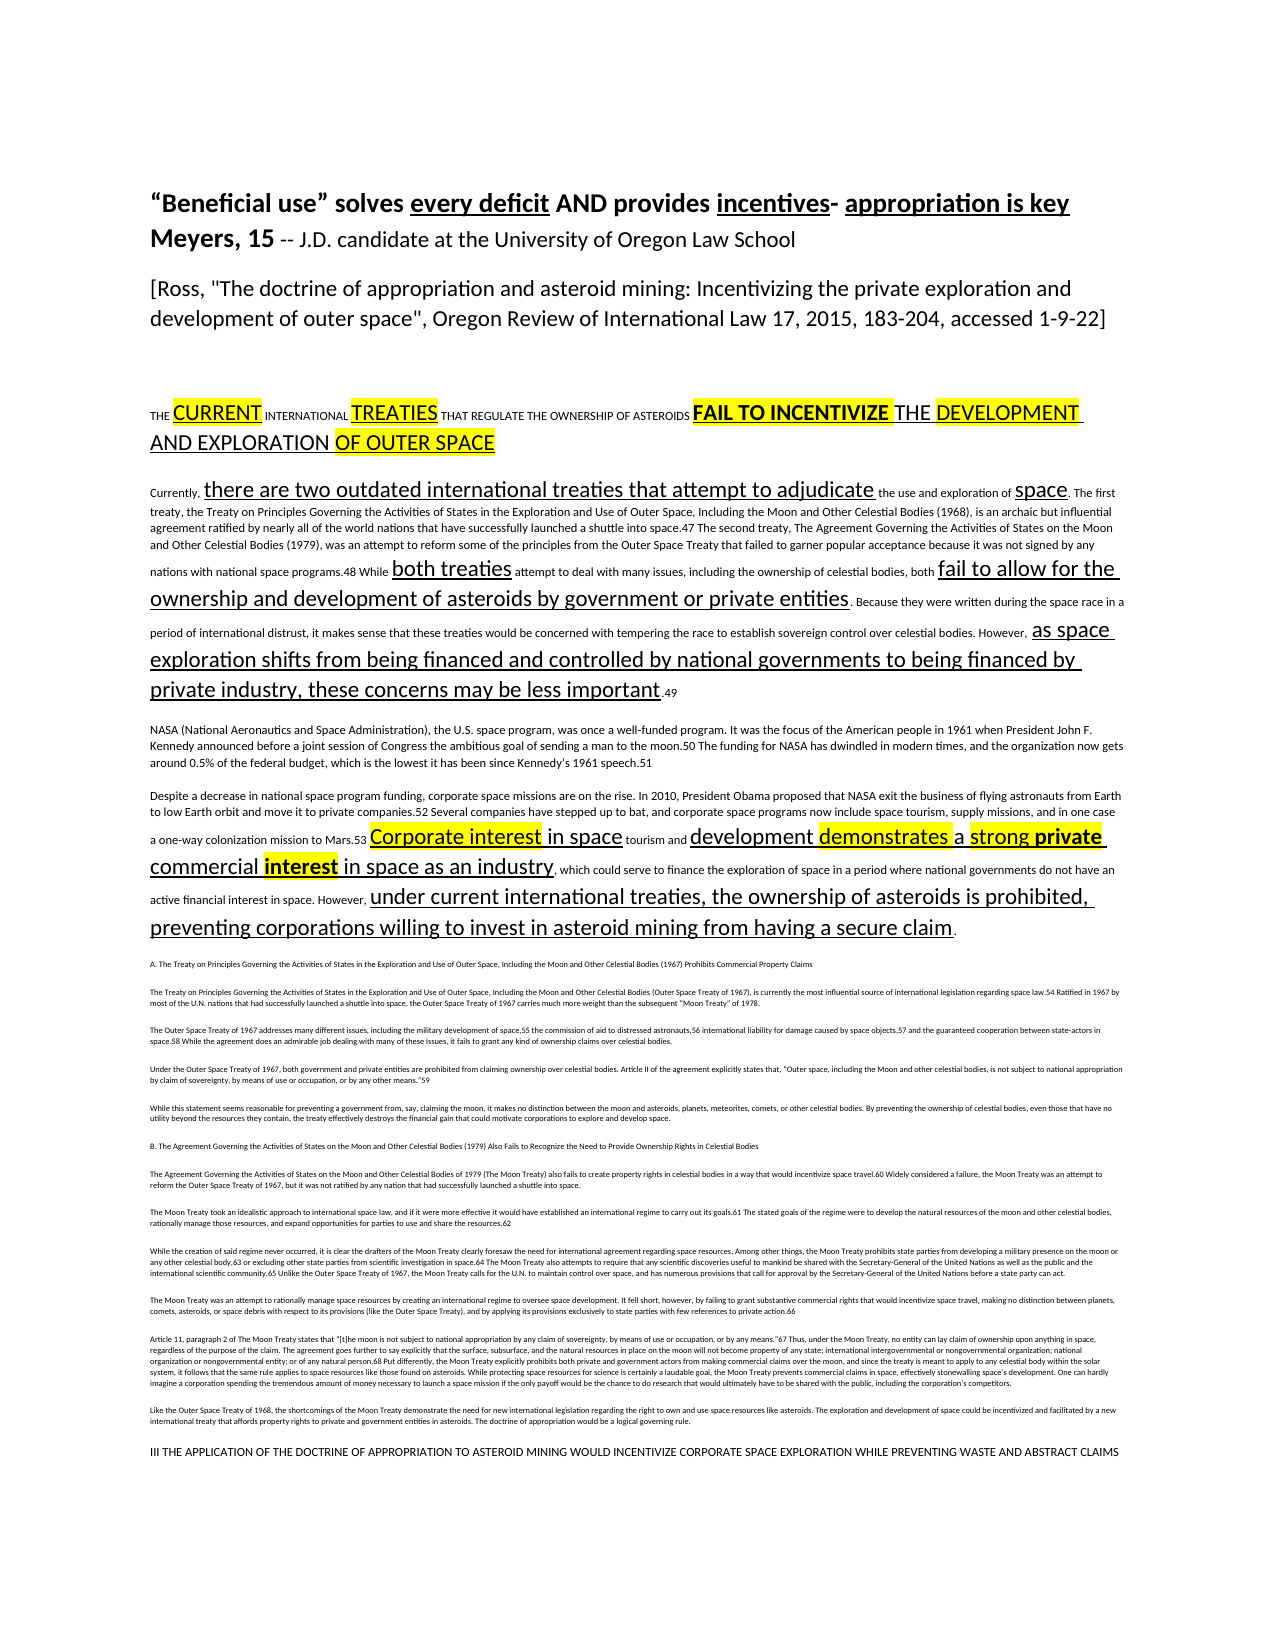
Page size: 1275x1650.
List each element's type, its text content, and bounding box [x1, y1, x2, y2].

text Currently, there are two outdated international treaties that attempt to adjudicate the use and exploration of space. The first treaty, the Treaty on Principles Governing the Activities of States in the Exploration and Use of Outer Space, Including the Moon and Other Celestial Bodies (1968), is an archaic but influential agreement ratified by nearly all of the world nations that have successfully launched a shuttle into space.47 The second treaty, The Agreement Governing the Activities of States on the Moon and Other Celestial Bodies (1979), was an attempt to reform some of the principles from the Outer Space Treaty that failed to garner popular acceptance because it was not signed by any nations with national space programs.48 While both treaties attempt to deal with many issues, including the ownership of celestial bodies, both fail to allow for the ownership and development of asteroids by government or private entities. Because they were written during the space race in a period of international distrust, it makes sense that these treaties would be concerned with tempering the race to establish sovereign control over celestial bodies. However, as space exploration shifts from being financed and controlled by national governments to being financed by private industry, these concerns may be less important.49 [150, 475, 1125, 703]
text THE CURRENT INTERNATIONAL TREATIES THAT REGULATE THE OWNERSHIP OF ASTEROIDS FAIL TO INCENTIVIZE THE DEVELOPMENT AND EXPLORATION OF OUTER SPACE [150, 398, 1125, 456]
subtitle “Beneficial use” solves every deficit AND provides incentives- appropriation is key [150, 186, 1125, 219]
text [Ross, "The doctrine of appropriation and asteroid mining: Incentivizing the private exploration and development of outer space", Oregon Review of International Law 17, 2015, 183-204, accessed 1-9-22] [150, 274, 1125, 332]
text Despite a decrease in national space program funding, corporate space missions are on the rise. In 2010, President Obama proposed that NASA exit the business of flying astronauts from Earth to low Earth orbit and move it to private companies.52 Several companies have stepped up to bat, and corporate space programs now include space tourism, supply missions, and in one case a one-way colonization mission to Mars.53 Corporate interest in space tourism and development demonstrates a strong private commercial interest in space as an industry, which could serve to finance the exploration of space in a period where national governments do not have an active financial interest in space. However, under current international treaties, the ownership of asteroids is prohibited, preventing corporations willing to invest in asteroid mining from having a secure claim. [150, 788, 1125, 941]
text NASA (National Aeronautics and Space Administration), the U.S. space program, was once a well-funded program. It was the focus of the American people in 1961 when President John F. Kennedy announced before a joint session of Congress the ambitious goal of sending a man to the moon.50 The funding for NASA has dwindled in modern times, and the organization now gets around 0.5% of the federal budget, which is the lowest it has been since Kennedy’s 1961 speech.51 [150, 722, 1125, 770]
text III THE APPLICATION OF THE DOCTRINE OF APPROPRIATION TO ASTEROID MINING WOULD INCENTIVIZE CORPORATE SPACE EXPLORATION WHILE PREVENTING WASTE AND ABSTRACT CLAIMS [150, 1444, 1125, 1459]
text Meyers, 15 -- J.D. candidate at the University of Oregon Law School [150, 221, 1125, 254]
